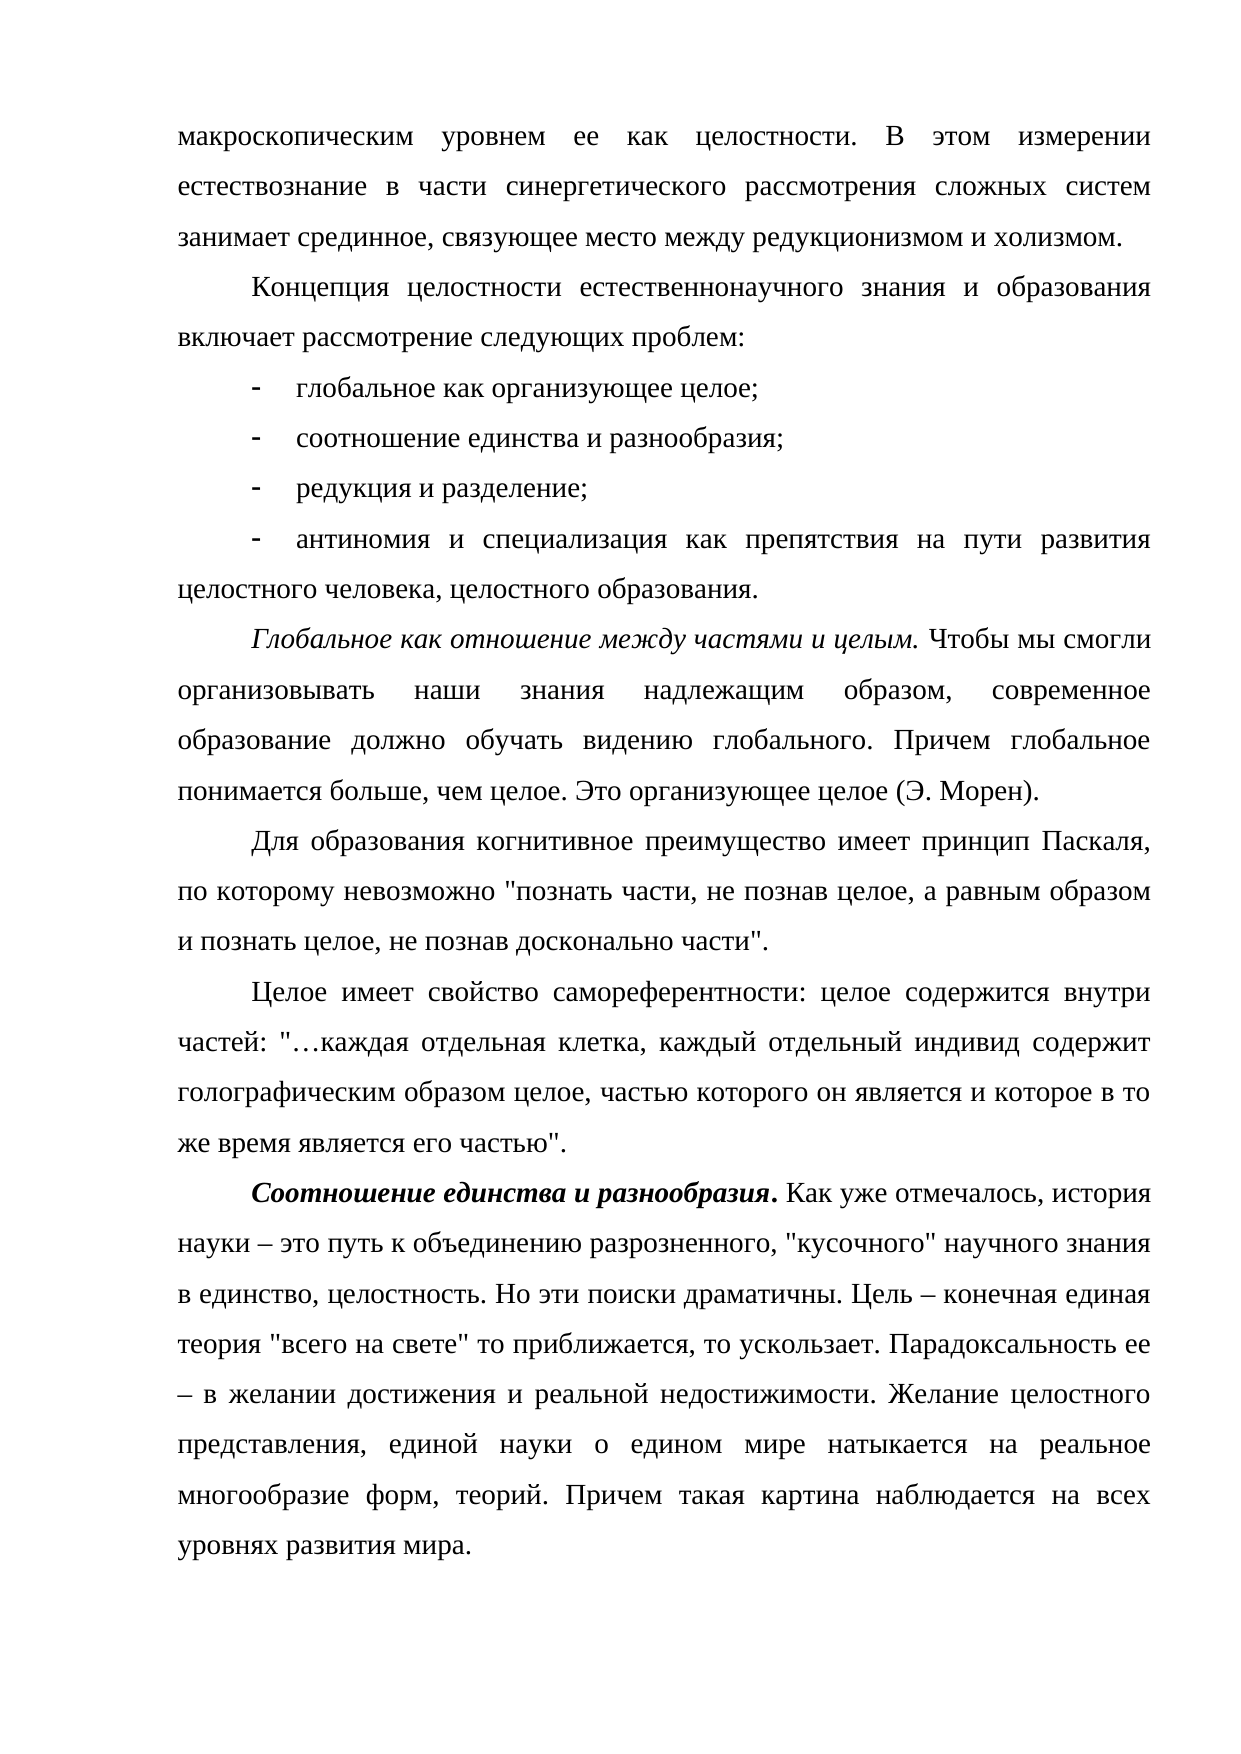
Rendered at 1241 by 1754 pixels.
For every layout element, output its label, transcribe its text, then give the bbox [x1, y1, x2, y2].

list антиномия и специализация как препятствия на пути развития целостного человека, целостного образования. [177, 521, 1152, 605]
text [177, 118, 1152, 252]
list соотношение единства и разнообразия; [177, 420, 1152, 454]
text Глобальное как отношение между частями и целым. Чтобы мы смогли организовывать наши знания надлежащим образом, современное образование должно обучать видению глобального. Причем глобальное понимается больше, чем целое. Это организующее целое (Э. Морен). [177, 622, 1152, 806]
text Для образования когнитивное преимущество имеет принцип Паскаля, по которому невозможно "познать части, не познав целое, а равным образом и познать целое, не познав досконально части". [177, 823, 1152, 957]
text Концепция целостности естественнонаучного знания и образования включает рассмотрение следующих проблем: [177, 269, 1152, 353]
text Соотношение единства и разнообразия. Как уже отмечалось, история науки – это путь к объединению разрозненного, "кусочного" научного знания в единство, целостность. Но эти поиски драматичны. Цель – конечная единая теория "всего на свете" то приближается, то ускользает. Парадоксальность ее – в желании достижения и реальной недостижимости. Желание целостного представления, единой науки о едином мире натыкается на реальное многообразие форм, теорий. Причем такая картина наблюдается на всех уровнях развития мира. [177, 1175, 1152, 1561]
text Целое имеет свойство самореферентности: целое содержится внутри частей: "…каждая отдельная клетка, каждый отдельный индивид содержит голографическим образом целое, частью которого он является и которое в то же время является его частью". [177, 974, 1152, 1158]
list редукция и разделение; [177, 471, 1152, 504]
list глобальное как организующее целое; [177, 370, 1152, 403]
